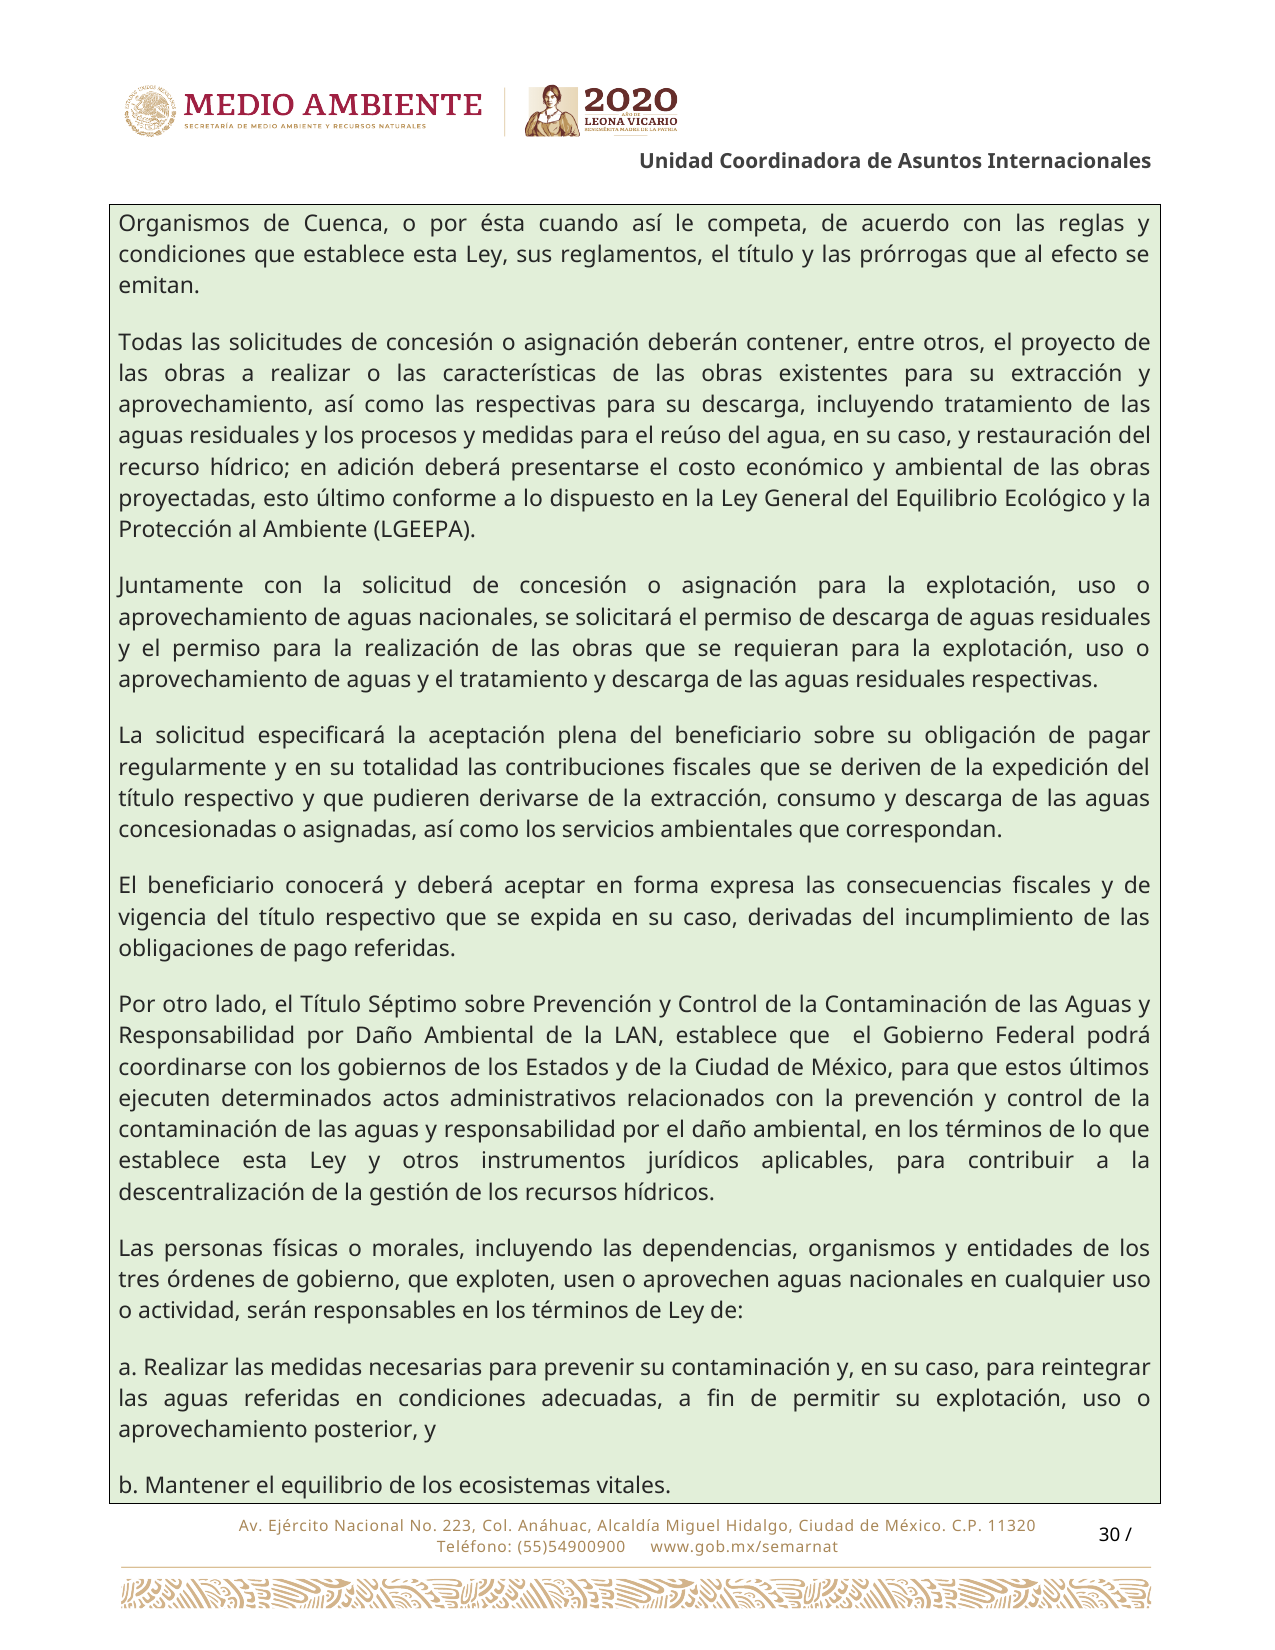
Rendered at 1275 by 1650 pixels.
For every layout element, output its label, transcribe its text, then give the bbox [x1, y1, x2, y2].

text Juntamente con la solicitud de concesión o asignación para la explotación, uso o aprovechamiento de aguas nacionales, se solicitará el permiso de descarga de aguas residuales y el permiso para la realización de las obras que se requieran para la explotación, uso o aprovechamiento de aguas y el tratamiento y descarga de las aguas residuales respectivas. [110, 566, 1160, 694]
picture [118, 78, 686, 145]
text b. Mantener el equilibrio de los ecosistemas vitales. [110, 1466, 1160, 1503]
text Las personas físicas o morales, incluyendo las dependencias, organismos y entidades de los tres órdenes de gobierno, que exploten, usen o aprovechen aguas nacionales en cualquier uso o actividad, serán responsables en los términos de Ley de: [110, 1229, 1160, 1326]
text Todas las solicitudes de concesión o asignación deberán contener, entre otros, el proyecto de las obras a realizar o las características de las obras existentes para su extracción y aprovechamiento, así como las respectivas para su descarga, incluyendo tratamiento de las aguas residuales y los procesos y medidas para el reúso del agua, en su caso, y restauración del recurso hídrico; en adición deberá presentarse el costo económico y ambiental de las obras proyectadas, esto último conforme a lo dispuesto en la Ley General del Equilibrio Ecológico y la Protección al Ambiente (LGEEPA). [110, 322, 1160, 544]
text a. Realizar las medidas necesarias para prevenir su contaminación y, en su caso, para reintegrar las aguas referidas en condiciones adecuadas, a fin de permitir su explotación, uso o aprovechamiento posterior, y [110, 1347, 1160, 1444]
text La solicitud especificará la aceptación plena del beneficiario sobre su obligación de pagar regularmente y en su totalidad las contribuciones fiscales que se deriven de la expedición del título respectivo y que pudieren derivarse de la extracción, consumo y descarga de las aguas concesionadas o asignadas, así como los servicios ambientales que correspondan. [110, 716, 1160, 844]
picture [3, 1552, 1269, 1617]
text El beneficiario conocerá y deberá aceptar en forma expresa las consecuencias fiscales y de vigencia del título respectivo que se expida en su caso, derivadas del incumplimiento de las obligaciones de pago referidas. [110, 866, 1160, 963]
text Por otro lado, el Título Séptimo sobre Prevención y Control de la Contaminación de las Aguas y Responsabilidad por Daño Ambiental de la LAN, establece que el Gobierno Federal podrá coordinarse con los gobiernos de los Estados y de la Ciudad de México, para que estos últimos ejecuten determinados actos administrativos relacionados con la prevención y control de la contaminación de las aguas y responsabilidad por el daño ambiental, en los términos de lo que establece esta Ley y otros instrumentos jurídicos aplicables, para contribuir a la descentralización de la gestión de los recursos hídricos. [110, 985, 1160, 1207]
